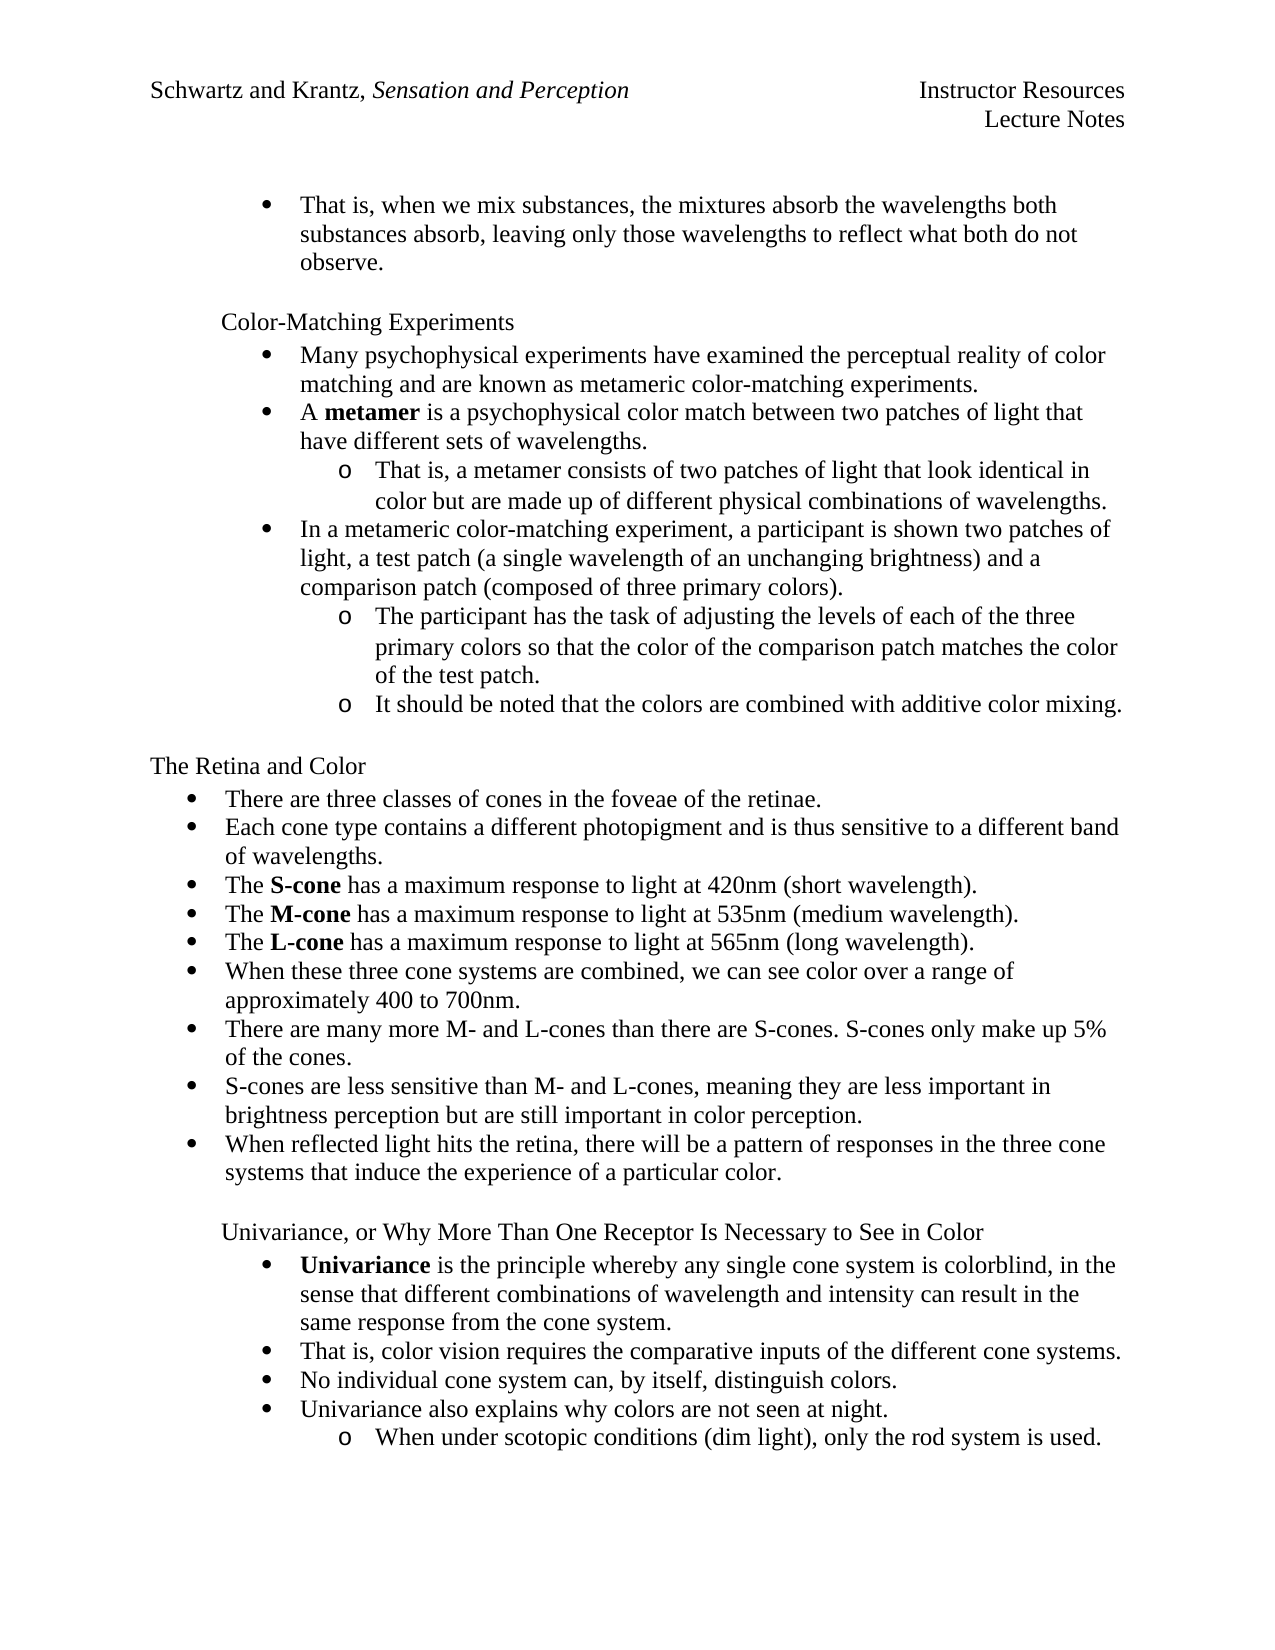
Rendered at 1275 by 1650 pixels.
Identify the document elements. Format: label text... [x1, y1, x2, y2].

list A metamer is a psychophysical color match between two patches of light that have different sets of wavelengths. [262, 397, 1125, 455]
list There are three classes of cones in the foveae of the retinae. [187, 784, 1125, 812]
list Each cone type contains a different photopigment and is thus sensitive to a different band of wavelengths. [187, 812, 1125, 870]
list Univariance also explains why colors are not seen at night. [262, 1394, 1125, 1422]
text Univariance, or Why More Than One Receptor Is Necessary to See in Color [150, 1217, 1125, 1246]
list That is, color vision requires the comparative inputs of the different cone systems. [262, 1336, 1125, 1365]
text The Retina and Color [150, 751, 1125, 779]
list No individual cone system can, by itself, distinguish colors. [262, 1365, 1125, 1394]
list It should be noted that the colors are combined with additive color mixing. [337, 689, 1125, 720]
list When reflected light hits the retina, there will be a pattern of responses in the three cone systems that induce the experience of a particular color. [187, 1129, 1125, 1186]
list There are many more M- and L-cones than there are S-cones. S-cones only make up 5% of the cones. [187, 1014, 1125, 1071]
text Color-Matching Experiments [150, 307, 1125, 336]
list The participant has the task of adjusting the levels of each of the three primary colors so that the color of the comparison patch matches the color of the test patch. [337, 601, 1125, 689]
list Univariance is the principle whereby any single cone system is colorblind, in the sense that different combinations of wavelength and intensity can result in the same response from the cone system. [262, 1250, 1125, 1336]
list Many psychophysical experiments have examined the perceptual reality of color matching and are known as metameric color-matching experiments. [262, 340, 1125, 397]
list The M-cone has a maximum response to light at 535nm (medium wavelength). [187, 899, 1125, 927]
list The S-cone has a maximum response to light at 420nm (short wavelength). [187, 870, 1125, 899]
list In a metameric color-matching experiment, a participant is shown two patches of light, a test patch (a single wavelength of an unchanging brightness) and a comparison patch (composed of three primary colors). [262, 514, 1125, 601]
list The L-cone has a maximum response to light at 565nm (long wavelength). [187, 927, 1125, 956]
list When under scotopic conditions (dim light), only the rod system is used. [337, 1422, 1125, 1453]
list That is, when we mix substances, the mixtures absorb the wavelengths both substances absorb, leaving only those wavelengths to reflect what both do not observe. [262, 190, 1125, 276]
list When these three cone systems are combined, we can see color over a range of approximately 400 to 700nm. [187, 956, 1125, 1014]
list S-cones are less sensitive than M- and L-cones, meaning they are less important in brightness perception but are still important in color perception. [187, 1071, 1125, 1129]
list That is, a metamer consists of two patches of light that look identical in color but are made up of different physical combinations of wavelengths. [337, 455, 1125, 514]
